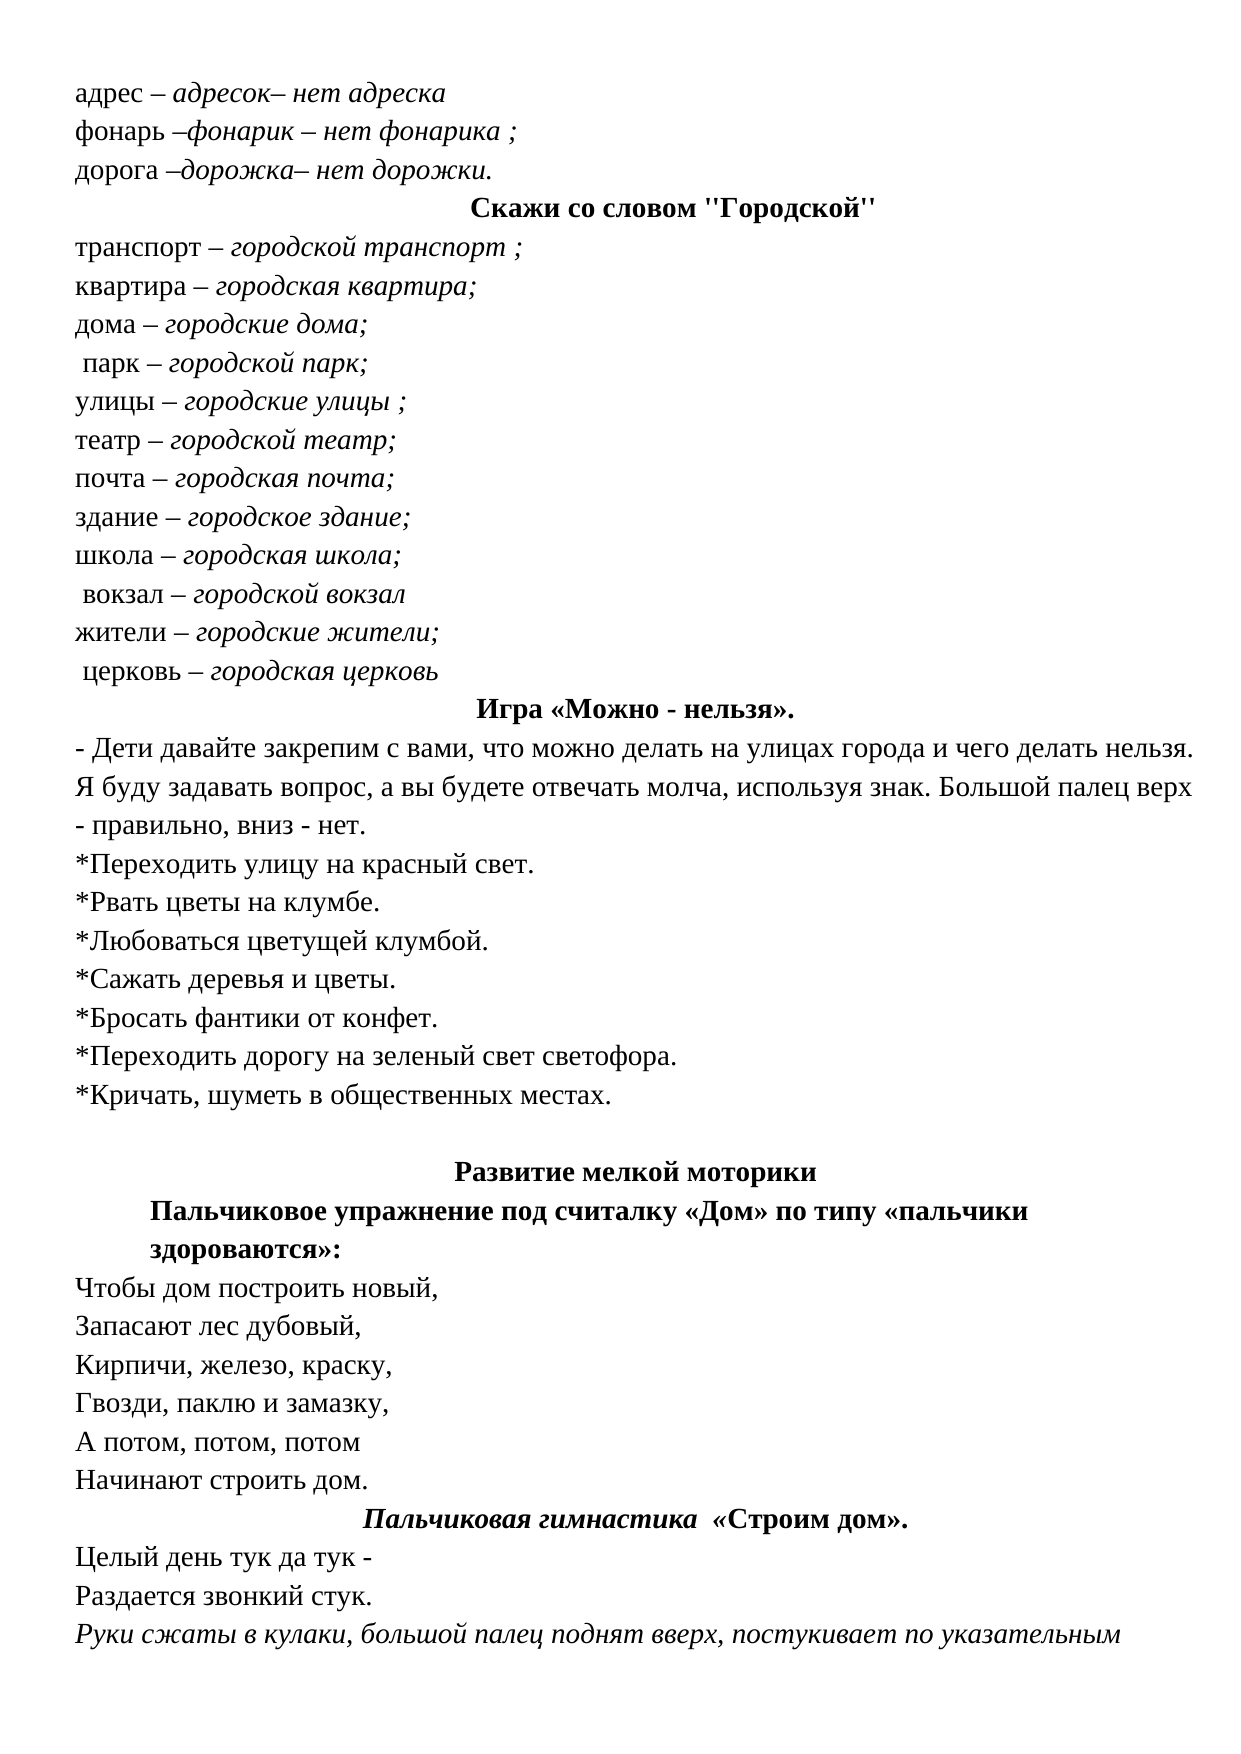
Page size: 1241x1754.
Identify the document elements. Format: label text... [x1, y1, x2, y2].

text школа – городская школа; [75, 537, 1196, 571]
text *Переходить улицу на красный свет. [75, 846, 1196, 879]
text дома – городские дома; [75, 306, 1196, 340]
text А потом, потом, потом [75, 1424, 1196, 1457]
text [75, 1539, 1196, 1650]
text Развитие мелкой моторики [75, 1154, 1196, 1188]
text квартира – городская квартира; [75, 268, 1196, 301]
text *Бросать фантики от конфет. [75, 1000, 1196, 1033]
text *Переходить дорогу на зеленый свет светофора. [75, 1038, 1196, 1072]
text Пальчиковая гимнастика «Строим дом». [75, 1501, 1196, 1534]
text вокзал – городской вокзал [75, 576, 1196, 609]
text *Кричать, шуметь в общественных местах. [75, 1077, 1196, 1111]
text *Сажать деревья и цветы. [75, 961, 1196, 995]
text Скажи со словом ''Городской'' [150, 191, 1196, 224]
text Пальчиковое упражнение под считалку «Дом» по типу «пальчики здороваются»: [150, 1193, 1196, 1265]
text дорога –дорожка– нет дорожки. [75, 152, 1196, 186]
text здание – городское здание; [75, 499, 1196, 532]
text церковь – городская церковь [75, 653, 1196, 687]
text фонарь –фонарик – нет фонарика ; [75, 113, 1196, 147]
text Гвозди, паклю и замазку, [75, 1385, 1196, 1419]
text *Любоваться цветущей клумбой. [75, 923, 1196, 956]
text почта – городская почта; [75, 460, 1196, 494]
text Запасают лес дубовый, [75, 1308, 1196, 1342]
text Кирпичи, железо, краску, [75, 1347, 1196, 1380]
text транспорт – городской транспорт ; [75, 229, 1196, 263]
text адрес – адресок– нет адреска [75, 75, 1196, 108]
text *Рвать цветы на клумбе. [75, 884, 1196, 918]
text жители – городские жители; [75, 614, 1196, 648]
text Чтобы дом построить новый, [75, 1270, 1196, 1303]
text улицы – городские улицы ; [75, 383, 1196, 417]
text театр – городской театр; [75, 422, 1196, 455]
text Начинают строить дом. [75, 1462, 1196, 1496]
text парк – городской парк; [75, 345, 1196, 378]
text Игра «Можно - нельзя». [75, 692, 1196, 725]
text - Дети давайте закрепим с вами, что можно делать на улицах города и чего делать нельзя. Я буду задавать вопрос, а вы будете отвечать молча, используя знак. Большой палец верх - правильно, вниз - нет. [75, 730, 1196, 841]
